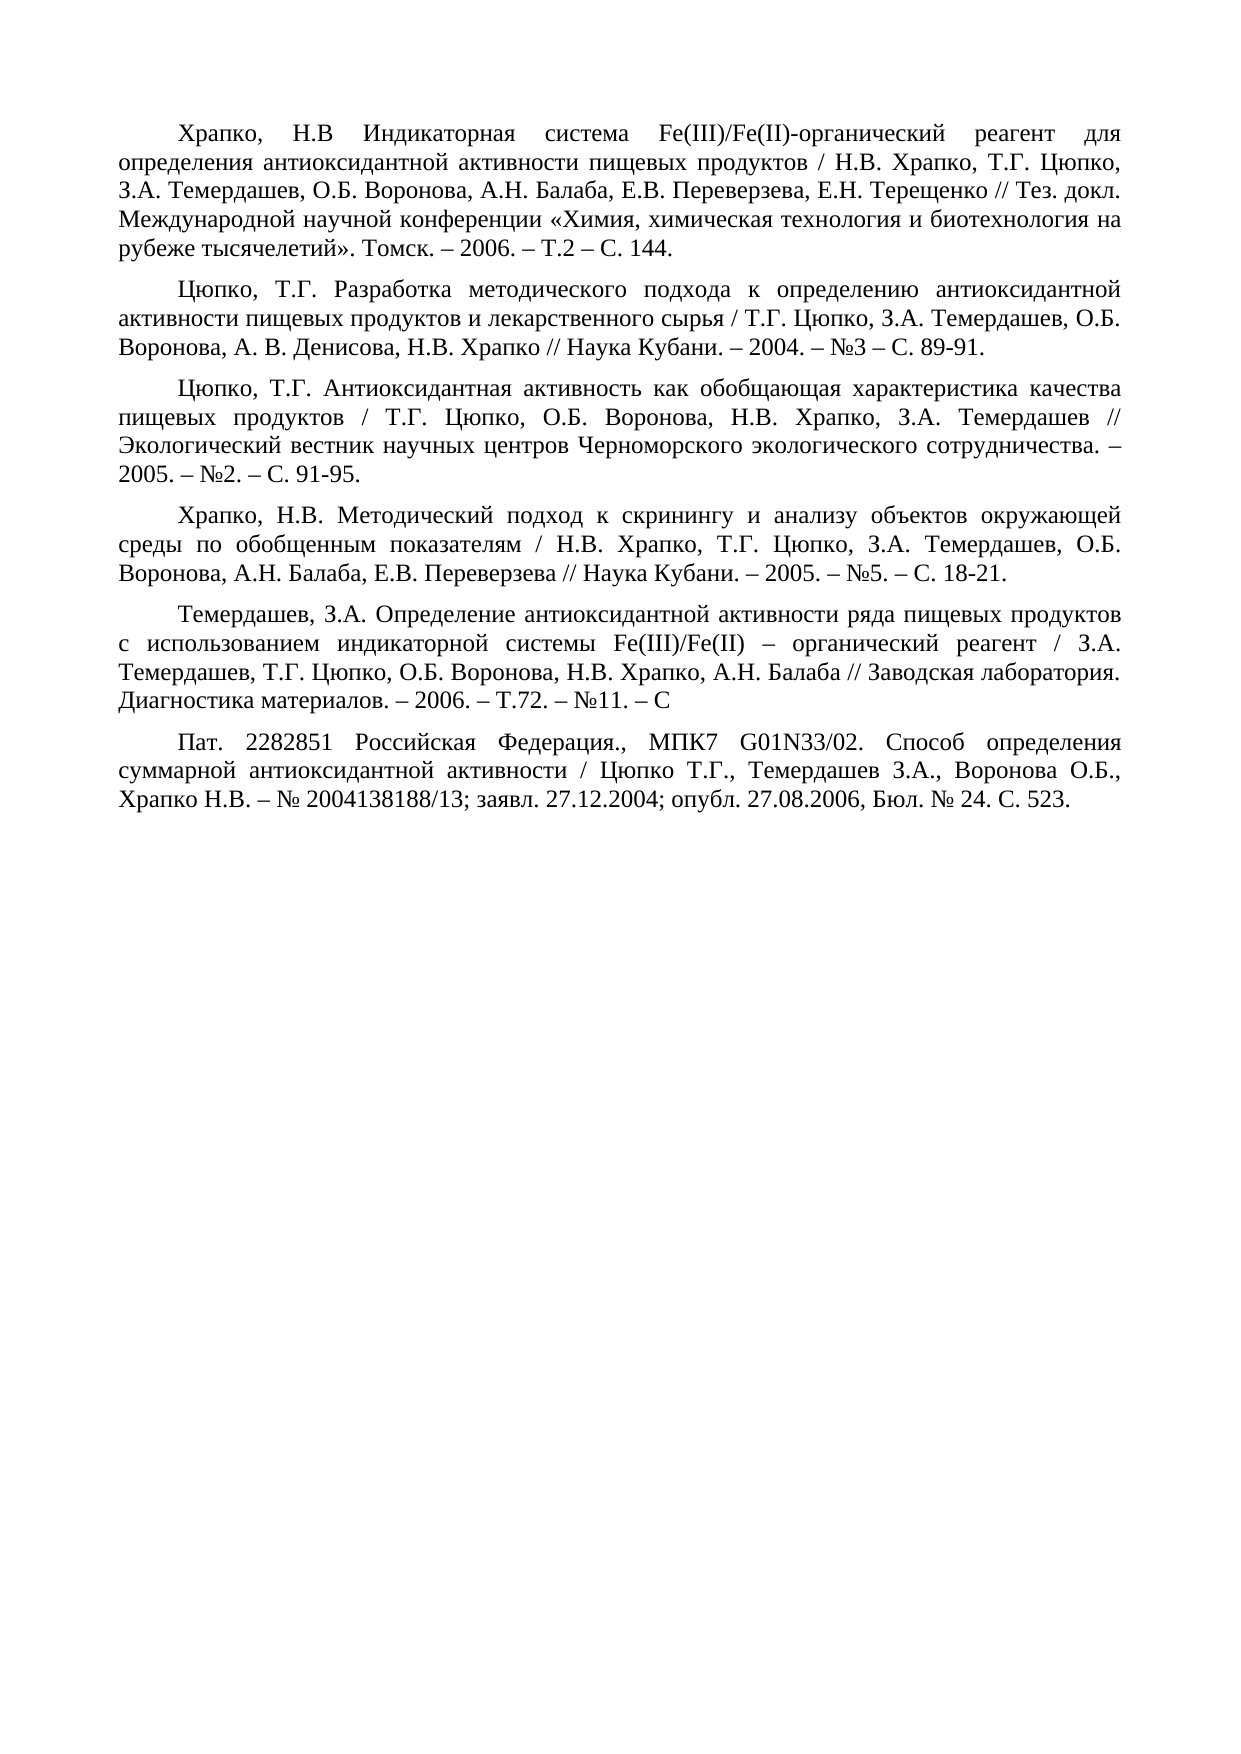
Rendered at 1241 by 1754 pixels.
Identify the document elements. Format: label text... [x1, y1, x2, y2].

text Цюпко, Т.Г. Антиоксидантная активность как обобщающая характеристика качества пищевых продуктов / Т.Г. Цюпко, О.Б. Воронова, Н.В. Храпко, З.А. Темердашев // Экологический вестник научных центров Черноморского экологического сотрудничества. – 2005. – №2. – С. 91-95. [118, 373, 1122, 488]
text Цюпко, Т.Г. Разработка методического подхода к определению антиоксидантной активности пищевых продуктов и лекарственного сырья / Т.Г. Цюпко, З.А. Темердашев, О.Б. Воронова, А. В. Денисова, Н.В. Храпко // Наука Кубани. – 2004. – №3 – С. 89-91. [118, 274, 1122, 361]
text Темердашев, З.А. Определение антиоксидантной активности ряда пищевых продуктов с использованием индикаторной системы Fe(III)/Fe(II) – органический реагент / З.А. Темердашев, Т.Г. Цюпко, О.Б. Воронова, Н.В. Храпко, А.Н. Балаба // Заводская лаборатория. Диагностика материалов. – 2006. – Т.72. – №11. – С [118, 599, 1122, 714]
text Пат. 2282851 Российская Федерация., МПК7 G01N33/02. Способ определения суммарной антиоксидантной активности / Цюпко Т.Г., Темердашев З.А., Воронова О.Б., Храпко Н.В. – № 2004138188/13; заявл. 27.12.2004; опубл. 27.08.2006, Бюл. № 24. С. 523. [118, 727, 1122, 813]
text Храпко, Н.В. Методический подход к скринингу и анализу объектов окружающей среды по обобщенным показателям / Н.В. Храпко, Т.Г. Цюпко, З.А. Темердашев, О.Б. Воронова, А.Н. Балаба, Е.В. Переверзева // Наука Кубани. – 2005. – №5. – С. 18-21. [118, 501, 1122, 587]
text Храпко, Н.В Индикаторная система Fe(III)/Fe(II)-органический реагент для определения антиоксидантной активности пищевых продуктов / Н.В. Храпко, Т.Г. Цюпко, З.А. Темердашев, О.Б. Воронова, А.Н. Балаба, Е.В. Переверзева, Е.Н. Терещенко // Тез. докл. Международной научной конференции «Химия, химическая технология и биотехнология на рубеже тысячелетий». Томск. – 2006. – Т.2 – С. 144. [118, 118, 1122, 262]
